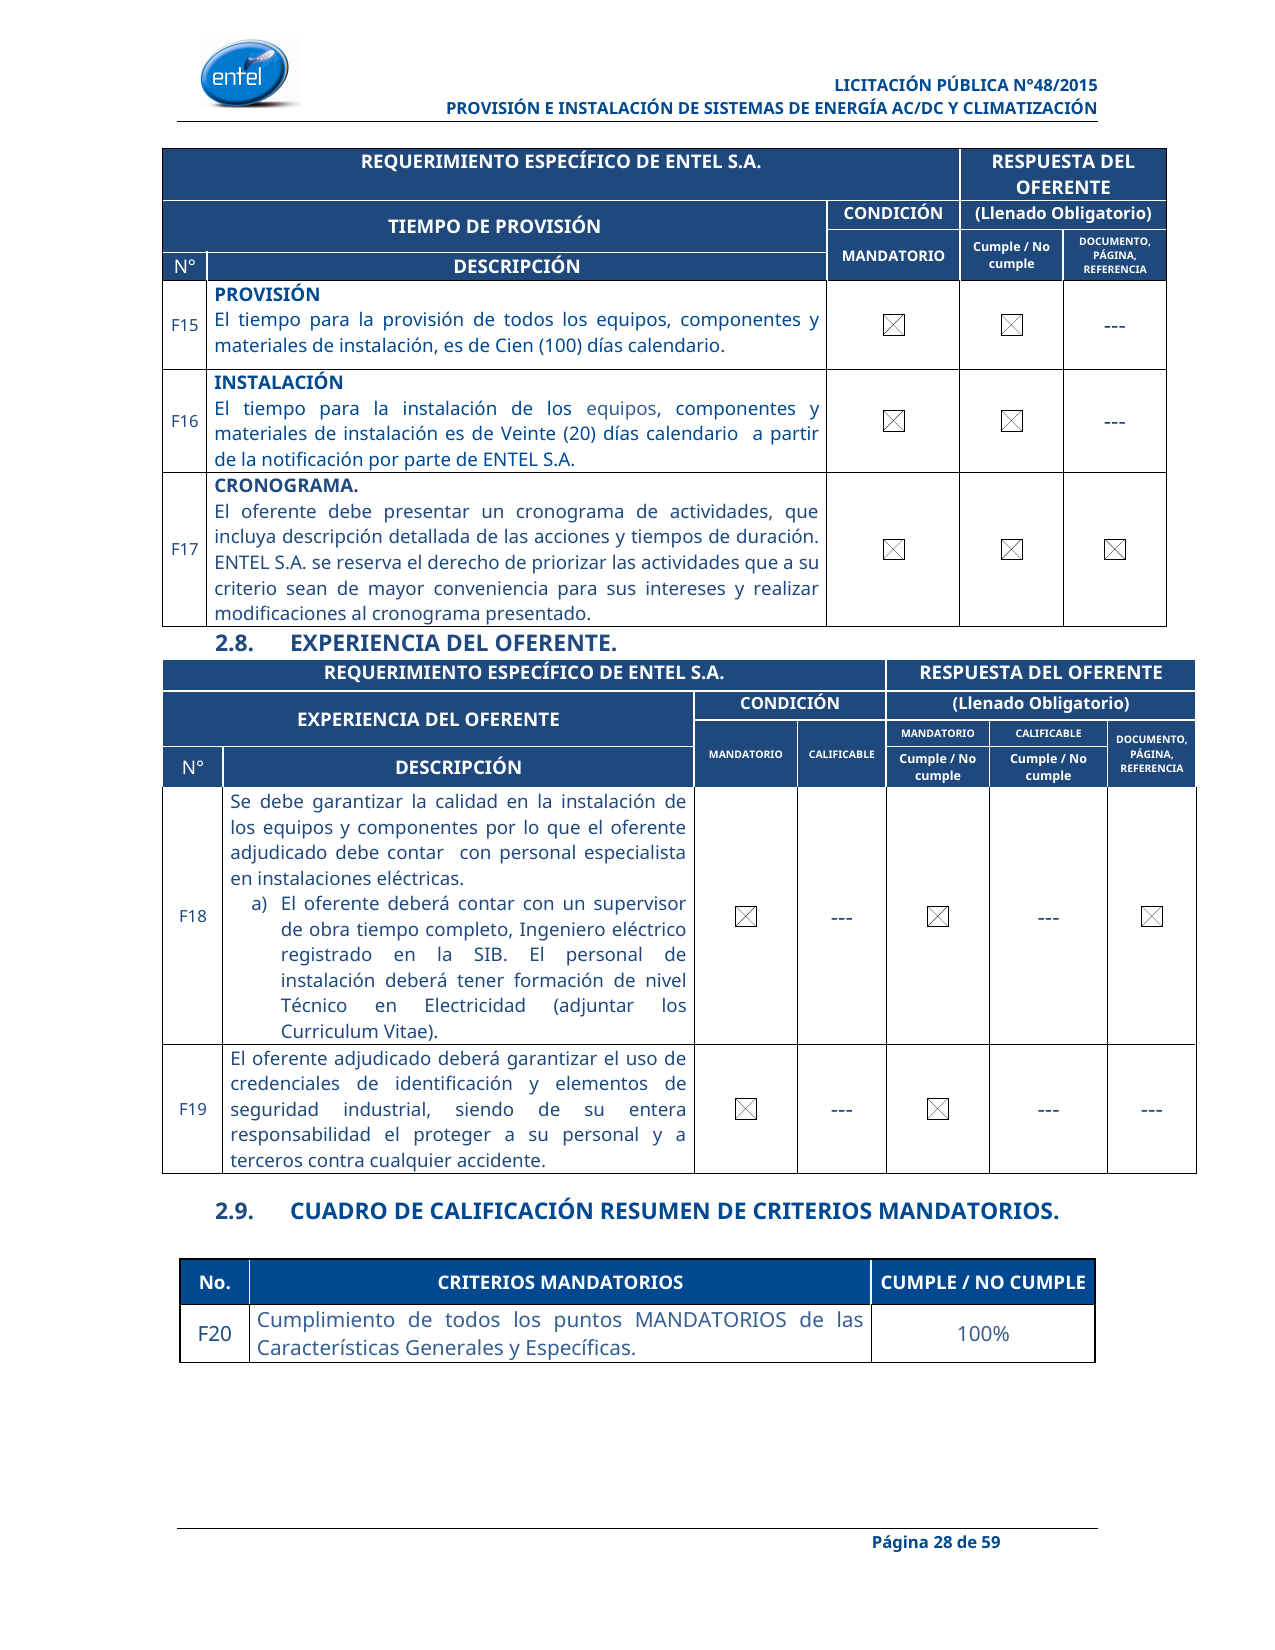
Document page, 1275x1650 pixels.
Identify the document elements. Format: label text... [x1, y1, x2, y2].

table_cell [827, 370, 959, 472]
table_cell N° [163, 253, 206, 280]
table_cell El oferente adjudicado deberá garantizar el uso de credenciales de identificación y elementos de seguridad industrial, siendo de su entera responsabilidad el proteger a su personal y a terceros contra cualquier accidente. [223, 1045, 694, 1172]
table_cell N° [163, 747, 222, 787]
table_cell Cumplimiento de todos los puntos MANDATORIOS de las Características Generales y Específicas. [250, 1305, 871, 1362]
table_cell [695, 1045, 797, 1172]
table_cell [960, 473, 1063, 626]
table_cell --- [1108, 1044, 1196, 1172]
table_cell Cumple / No cumple [887, 747, 989, 787]
table_header No. [181, 1260, 249, 1304]
table_cell DOCUMENTO, PÁGINA, REFERENCIA [1064, 230, 1166, 280]
table_cell 100% [872, 1305, 1094, 1362]
table_cell [695, 789, 797, 1044]
table_cell CALIFICABLE [990, 721, 1107, 746]
table_cell CONDICIÓN [828, 201, 959, 229]
table_cell CONDICIÓN [695, 692, 885, 719]
table_cell Cumple / No cumple [990, 747, 1107, 787]
table_cell DESCRIPCIÓN [224, 747, 693, 787]
table_header CUMPLE / NO CUMPLE [872, 1260, 1094, 1304]
table_cell F15 [163, 281, 206, 368]
table_cell [827, 281, 959, 368]
table_header CRITERIOS MANDATORIOS [250, 1260, 870, 1304]
table_cell MANDATORIO [695, 721, 797, 787]
table_cell DOCUMENTO, PÁGINA, REFERENCIA [1108, 721, 1195, 787]
table_cell Se debe garantizar la calidad en la instalación de los equipos y componentes por lo que el oferente adjudicado debe contar con personal especialista en instalaciones eléctricas. El oferente deberá contar con un supervisor de obra tiempo completo, Ingeniero eléctrico registrado en la SIB. El personal de instalación deberá tener formación de nivel Técnico en Electricidad (adjuntar los Curriculum Vitae). [223, 789, 694, 1044]
table_cell DESCRIPCIÓN [208, 253, 826, 280]
table_cell --- [798, 1045, 886, 1172]
table_cell MANDATORIO [828, 230, 959, 280]
table_cell CALIFICABLE [798, 721, 885, 787]
table_cell --- [1064, 281, 1166, 368]
table_cell PROVISIÓN El tiempo para la provisión de todos los equipos, componentes y materiales de instalación, es de Cien (100) días calendario. [207, 281, 826, 368]
table_cell [1064, 473, 1166, 626]
table_cell --- [990, 1045, 1107, 1172]
table_cell --- [990, 789, 1107, 1044]
table_cell [960, 281, 1063, 368]
table_cell F18 [163, 789, 222, 1044]
table_cell (Llenado Obligatorio) [887, 692, 1195, 719]
table_cell [1108, 789, 1196, 1044]
table_cell INSTALACIÓN El tiempo para la instalación de los equipos, componentes y materiales de instalación es de Veinte (20) días calendario a partir de la notificación por parte de ENTEL S.A. [207, 370, 826, 472]
table_cell CRONOGRAMA. El oferente debe presentar un cronograma de actividades, que incluya descripción detallada de las acciones y tiempos de duración. ENTEL S.A. se reserva el derecho de priorizar las actividades que a su criterio sean de mayor conveniencia para sus intereses y realizar modificaciones al cronograma presentado. [207, 473, 826, 626]
table_cell MANDATORIO [887, 721, 989, 746]
table_cell EXPERIENCIA DEL OFERENTE [163, 692, 693, 746]
table_header RESPUESTA DEL OFERENTE [961, 149, 1166, 200]
table_header RESPUESTA DEL OFERENTE [887, 660, 1195, 690]
table_cell [887, 1045, 989, 1172]
table_cell TIEMPO DE PROVISIÓN [163, 201, 826, 251]
table_header REQUERIMIENTO ESPECÍFICO DE ENTEL S.A. [163, 660, 885, 690]
table_header REQUERIMIENTO ESPECÍFICO DE ENTEL S.A. [163, 149, 959, 200]
table_cell --- [798, 789, 886, 1044]
picture [200, 39, 302, 108]
table_cell [827, 473, 959, 626]
table_cell [960, 370, 1063, 472]
table_cell [887, 789, 989, 1044]
table_cell F16 [163, 370, 206, 472]
table_cell F19 [163, 1045, 222, 1172]
table_cell F17 [163, 473, 206, 626]
list EXPERIENCIA DEL OFERENTE. [215, 627, 1098, 658]
table_cell F20 [181, 1305, 249, 1362]
table_cell Cumple / No cumple [961, 230, 1062, 280]
list CUADRO DE CALIFICACIÓN RESUMEN DE CRITERIOS MANDATORIOS. [215, 1195, 1098, 1226]
table_cell --- [1064, 370, 1166, 472]
table_cell (Llenado Obligatorio) [961, 201, 1166, 229]
